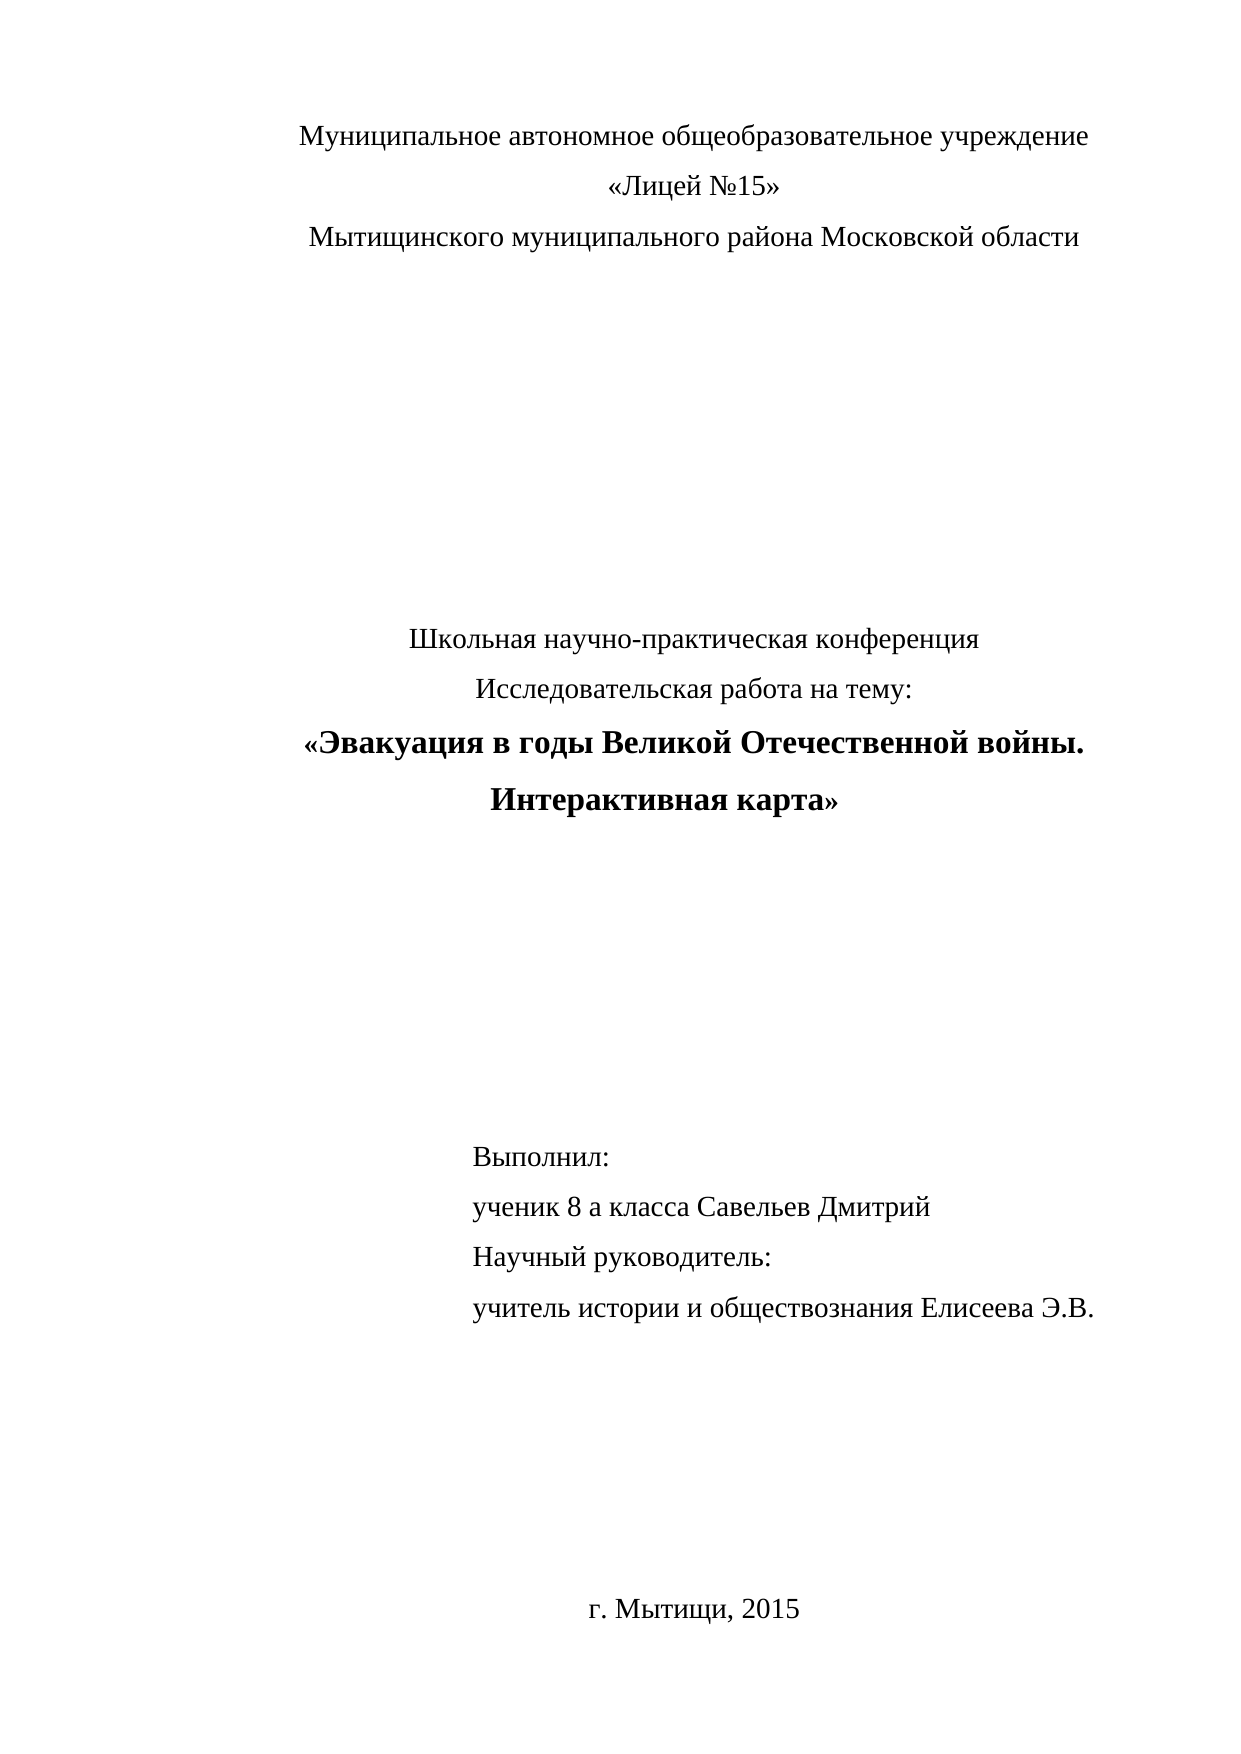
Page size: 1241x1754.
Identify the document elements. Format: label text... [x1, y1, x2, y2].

text Выполнил: [472, 1139, 1152, 1172]
text Мытищинского муниципального района Московской области [177, 219, 1152, 252]
text Исследовательская работа на тему: [177, 672, 1152, 705]
text «Лицей №15» [177, 168, 1152, 202]
text Муниципальное автономное общеобразовательное учреждение [177, 118, 1152, 152]
text Научный руководитель: [457, 1239, 1152, 1273]
text ученик 8 а класса Савельев Дмитрий [384, 1189, 1152, 1223]
text г. Мытищи, 2015 [177, 1592, 1152, 1625]
text Школьная научно-практическая конференция [177, 621, 1152, 655]
text учитель истории и обществознания Елисеева Э.В. [472, 1290, 1152, 1323]
text «Эвакуация в годы Великой Отечественной войны. Интерактивная карта» [177, 722, 1152, 818]
